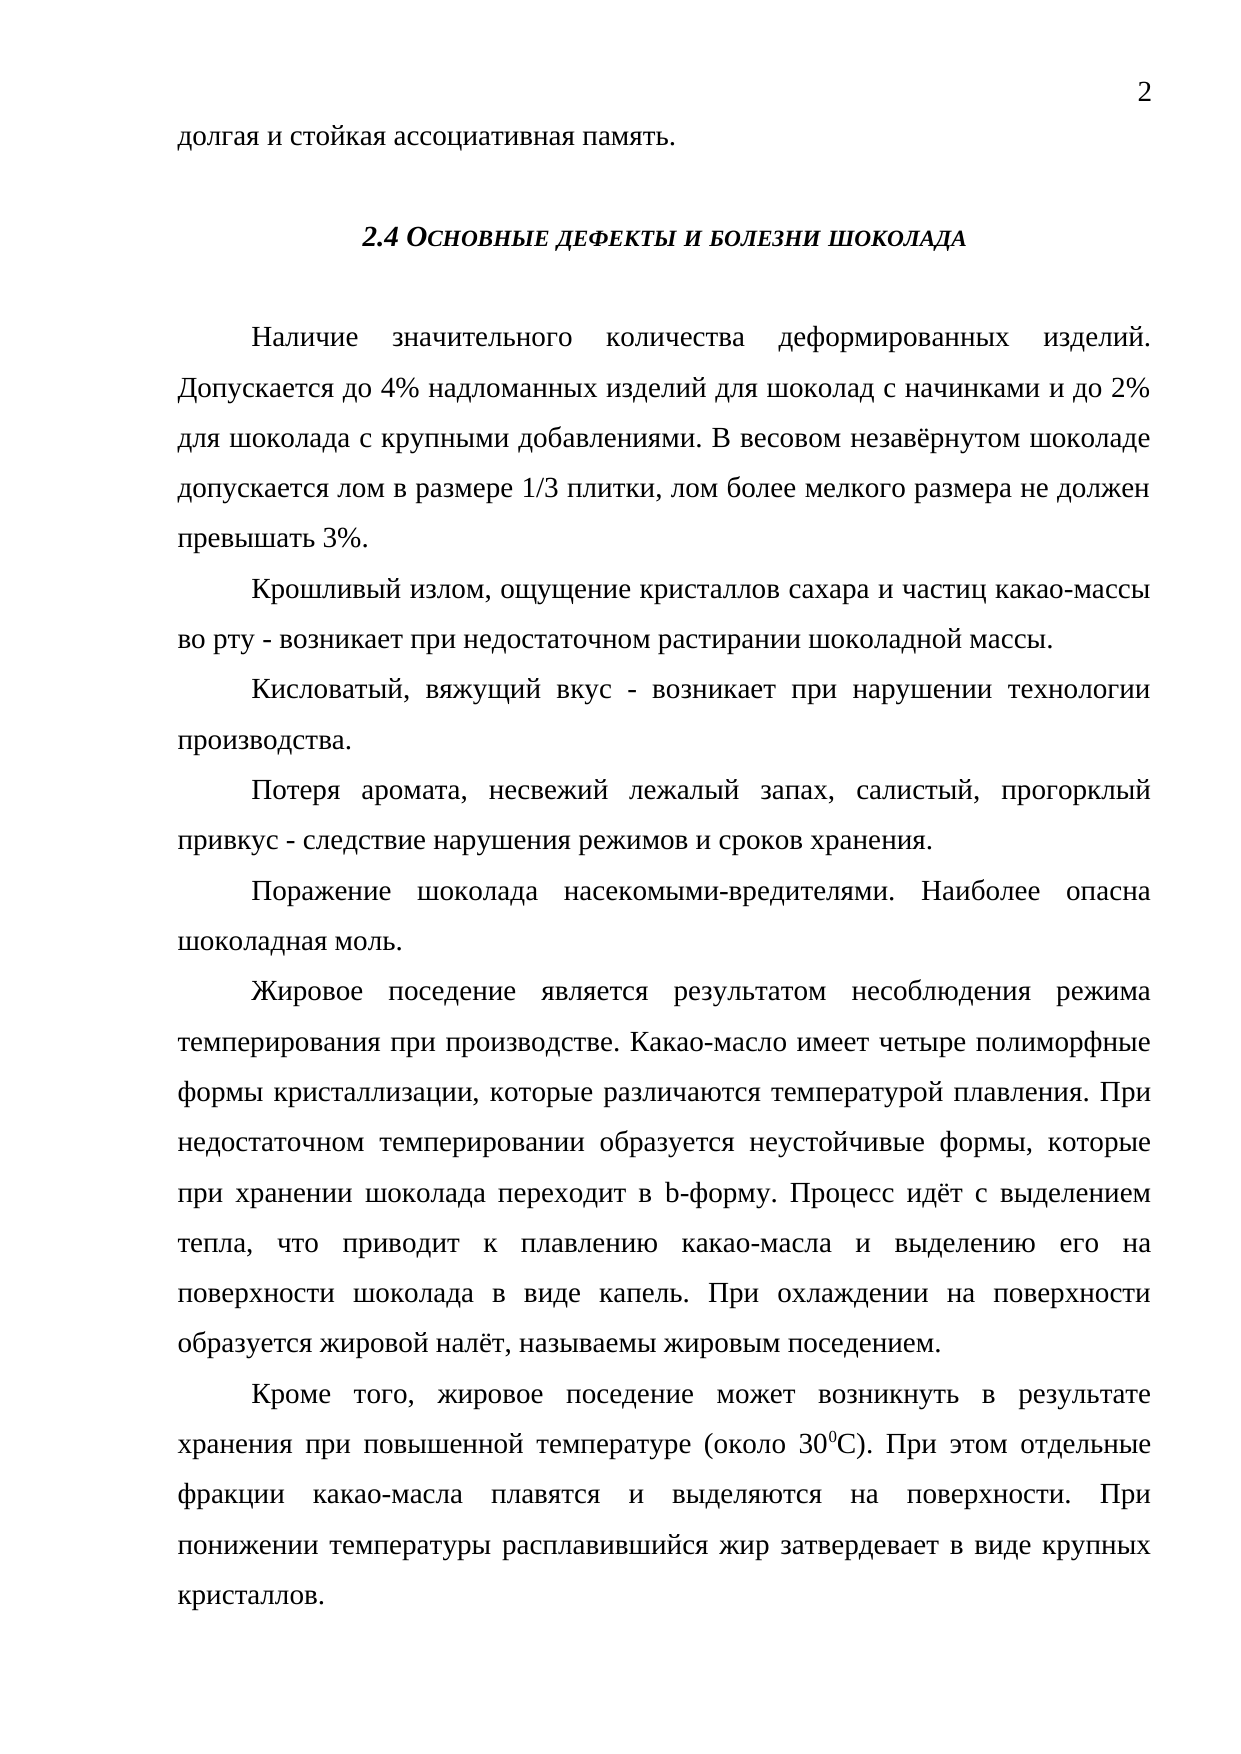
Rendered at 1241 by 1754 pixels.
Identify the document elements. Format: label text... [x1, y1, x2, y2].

text Жировое поседение является результатом несоблюдения режима темперирования при производстве. Какао-масло имеет четыре полиморфные формы кристаллизации, которые различаются температурой плавления. При недостаточном темперировании образуется неустойчивые формы, которые при хранении шоколада переходит в b-форму. Процесс идёт с выделением тепла, что приводит к плавлению какао-масла и выделению его на поверхности шоколада в виде капель. При охлаждении на поверхности образуется жировой налёт, называемы жировым поседением. [177, 973, 1152, 1359]
text Кроме того, жировое поседение может возникнуть в результате хранения при повышенной температуре (около 300С). При этом отдельные фракции какао-масла плавятся и выделяются на поверхности. При понижении температуры расплавившийся жир затвердевает в виде крупных кристаллов. [177, 1376, 1152, 1611]
text Наличие значительного количества деформированных изделий. Допускается до 4% надломанных изделий для шоколад с начинками и до 2% для шоколада с крупными добавлениями. В весовом незавёрнутом шоколаде допускается лом в размере 1/3 плитки, лом более мелкого размера не должен превышать 3%. [177, 319, 1152, 554]
text Крошливый излом, ощущение кристаллов сахара и частиц какао-массы во рту - возникает при недостаточном растирании шоколадной массы. [177, 571, 1152, 655]
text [177, 118, 1152, 152]
text Поражение шоколада насекомыми-вредителями. Наиболее опасна шоколадная моль. [177, 873, 1152, 957]
subtitle 2.4 Основные дефекты и болезни шоколада [177, 219, 1152, 252]
text Кисловатый, вяжущий вкус - возникает при нарушении технологии производства. [177, 672, 1152, 755]
text Потеря аромата, несвежий лежалый запах, салистый, прогорклый привкус - следствие нарушения режимов и сроков хранения. [177, 772, 1152, 856]
